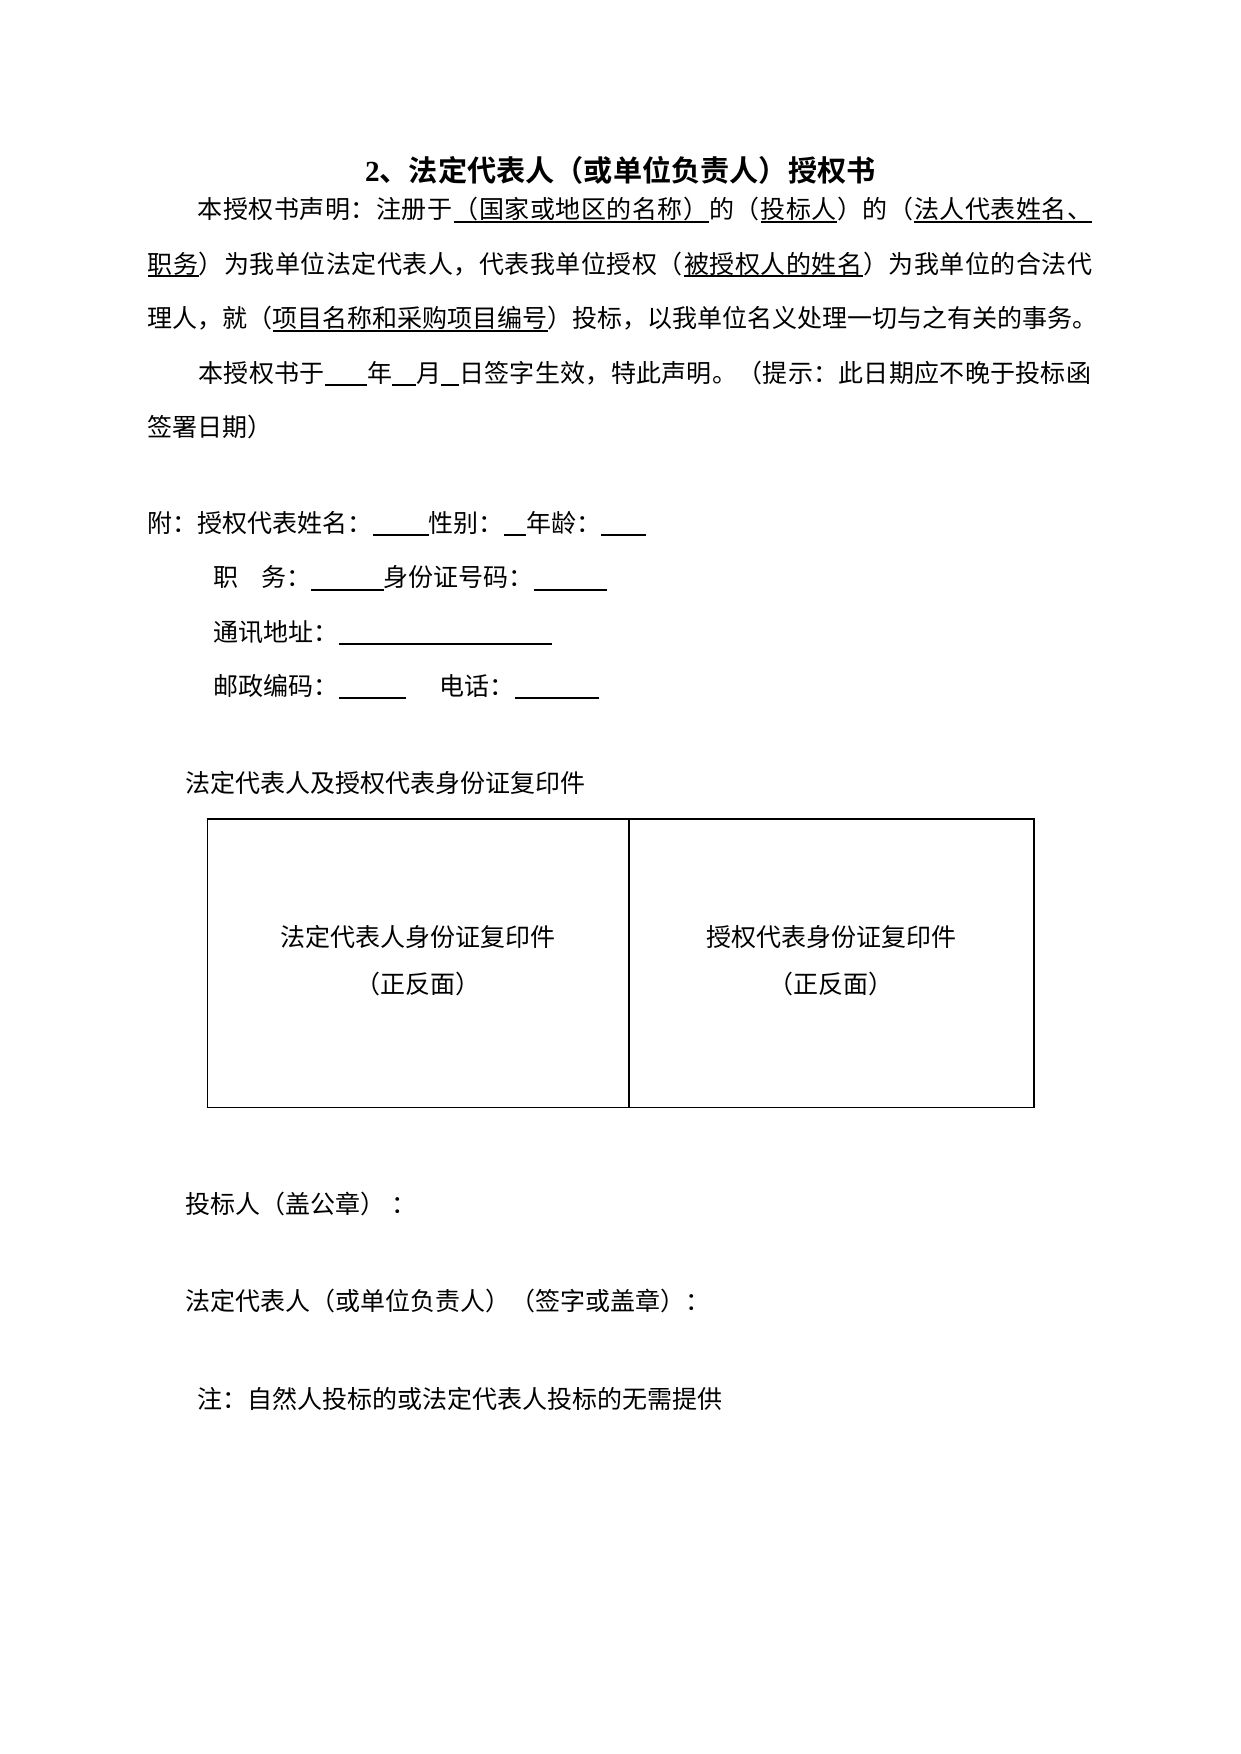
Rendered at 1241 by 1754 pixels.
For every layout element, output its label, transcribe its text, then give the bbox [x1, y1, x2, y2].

text 职 务： 身份证号码： [148, 558, 1092, 594]
text 注：自然人投标的或法定代表人投标的无需提供 [148, 1379, 1092, 1415]
table_header 法定代表人身份证复印件 （正反面） [208, 820, 628, 1107]
text 附：授权代表姓名： 性别： 年龄： [148, 503, 1092, 539]
text 本授权书声明：注册于（国家或地区的名称）的（投标人）的（法人代表姓名、职务）为我单位法定代表人，代表我单位授权（被授权人的姓名）为我单位的合法代理人，就（项目名称和采购项目编号）投标，以我单位名义处理一切与之有关的事务。 本授权书于 年 月 日签字生效，特此声明。（提示：此日期应不晚于投标函签署日期） [148, 190, 1092, 488]
text 通讯地址： [148, 612, 1092, 648]
table_header 授权代表身份证复印件 （正反面） [630, 820, 1033, 1107]
text 法定代表人（或单位负责人）（签字或盖章）： [148, 1282, 1092, 1318]
text 2、法定代表人（或单位负责人）授权书 [148, 148, 1092, 190]
text 法定代表人及授权代表身份证复印件 [148, 764, 1092, 800]
text 邮政编码： 电话： [148, 666, 1092, 703]
text 投标人（盖公章） ： [148, 1184, 1092, 1220]
